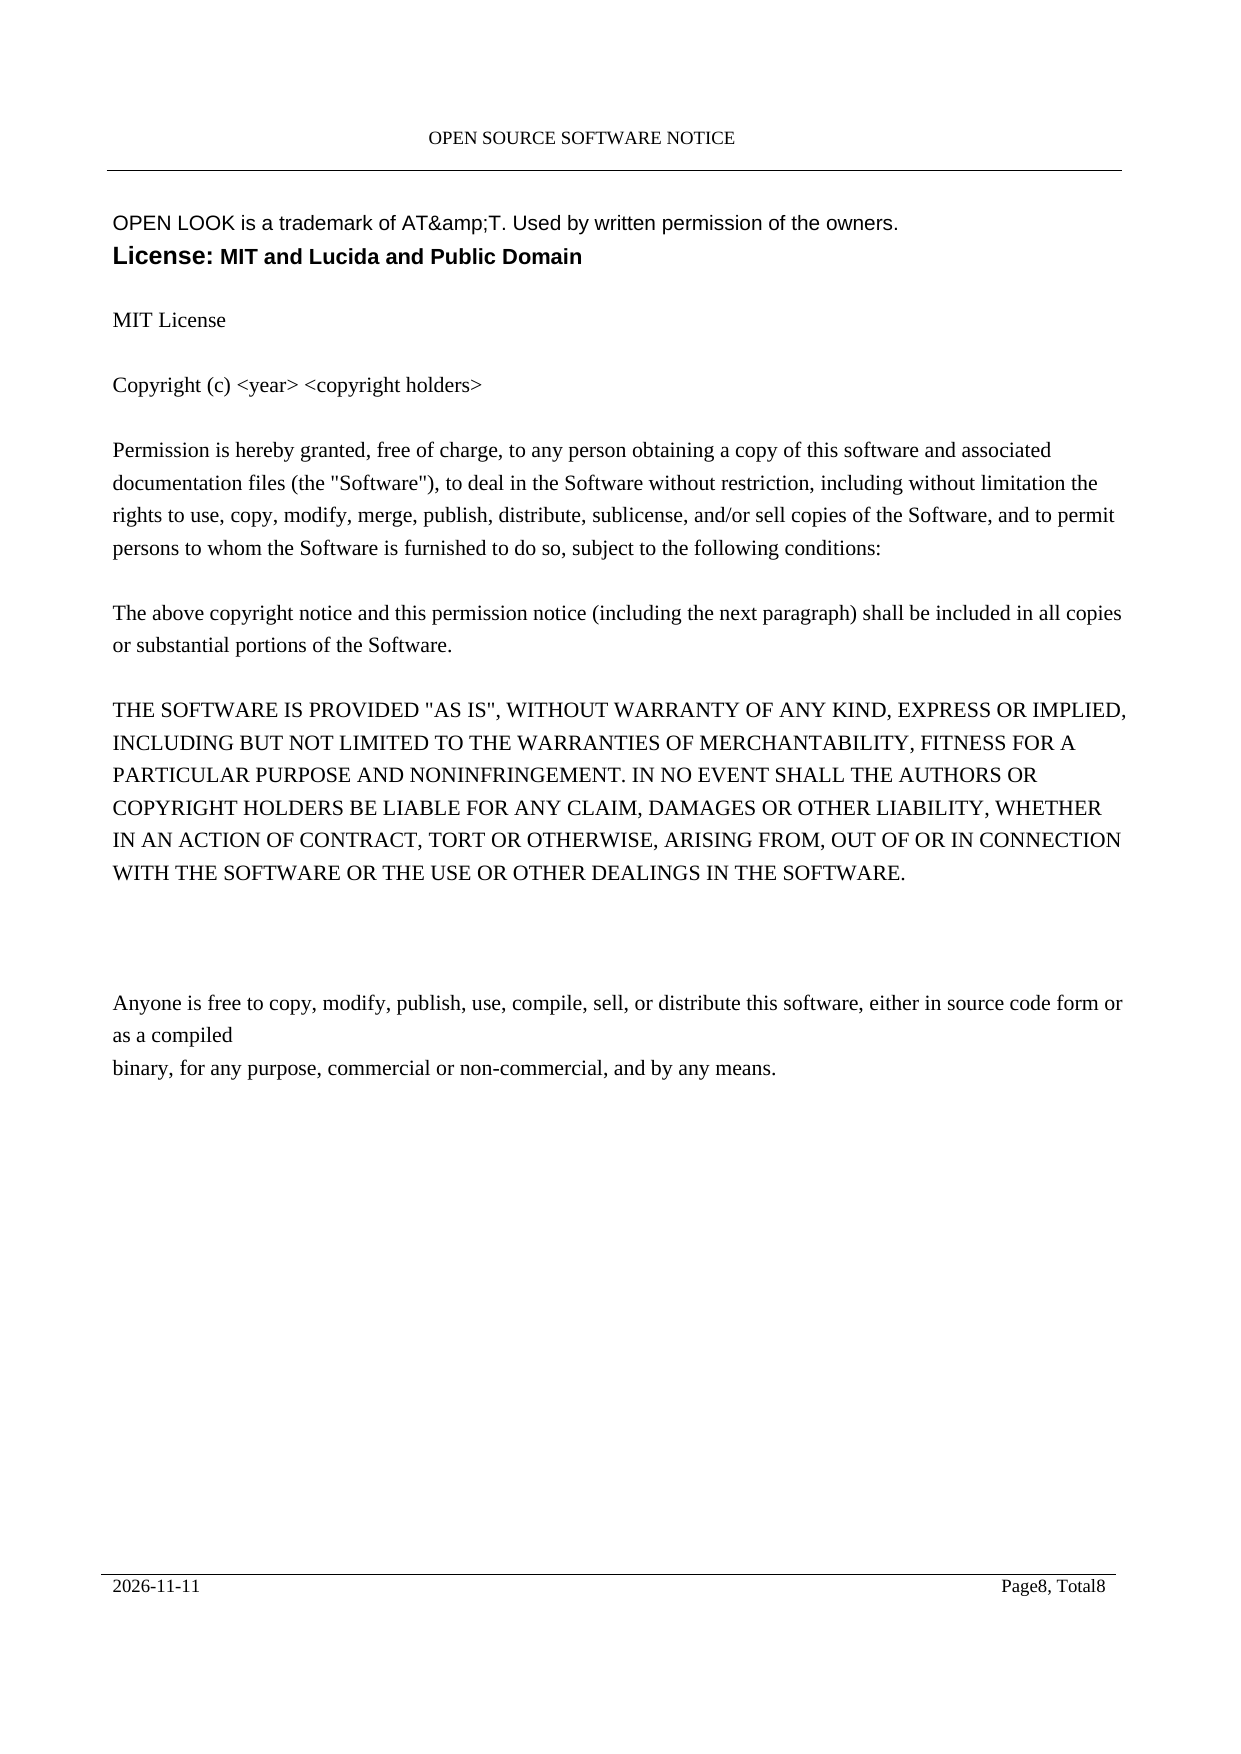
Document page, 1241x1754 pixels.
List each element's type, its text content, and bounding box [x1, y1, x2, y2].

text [112, 206, 1128, 239]
text License: MIT and Lucida and Public Domain MIT License Copyright (c) <year> <copyright holders> Permission is hereby granted, free of charge, to any person obtaining a copy of this software and associated documentation files (the "Software"), to deal in the Software without restriction, including without limitation the rights to use, copy, modify, merge, publish, distribute, sublicense, and/or sell copies of the Software, and to permit persons to whom the Software is furnished to do so, subject to the following conditions: The above copyright notice and this permission notice (including the next paragraph) shall be included in all copies or substantial portions of the Software. THE SOFTWARE IS PROVIDED "AS IS", WITHOUT WARRANTY OF ANY KIND, EXPRESS OR IMPLIED, INCLUDING BUT NOT LIMITED TO THE WARRANTIES OF MERCHANTABILITY, FITNESS FOR A PARTICULAR PURPOSE AND NONINFRINGEMENT. IN NO EVENT SHALL THE AUTHORS OR COPYRIGHT HOLDERS BE LIABLE FOR ANY CLAIM, DAMAGES OR OTHER LIABILITY, WHETHER IN AN ACTION OF CONTRACT, TORT OR OTHERWISE, ARISING FROM, OUT OF OR IN CONNECTION WITH THE SOFTWARE OR THE USE OR OTHER DEALINGS IN THE SOFTWARE. Anyone is free to copy, modify, publish, use, compile, sell, or distribute this software, either in source code form or as a compiled binary, for any purpose, commercial or non-commercial, and by any means. [112, 239, 1128, 1084]
